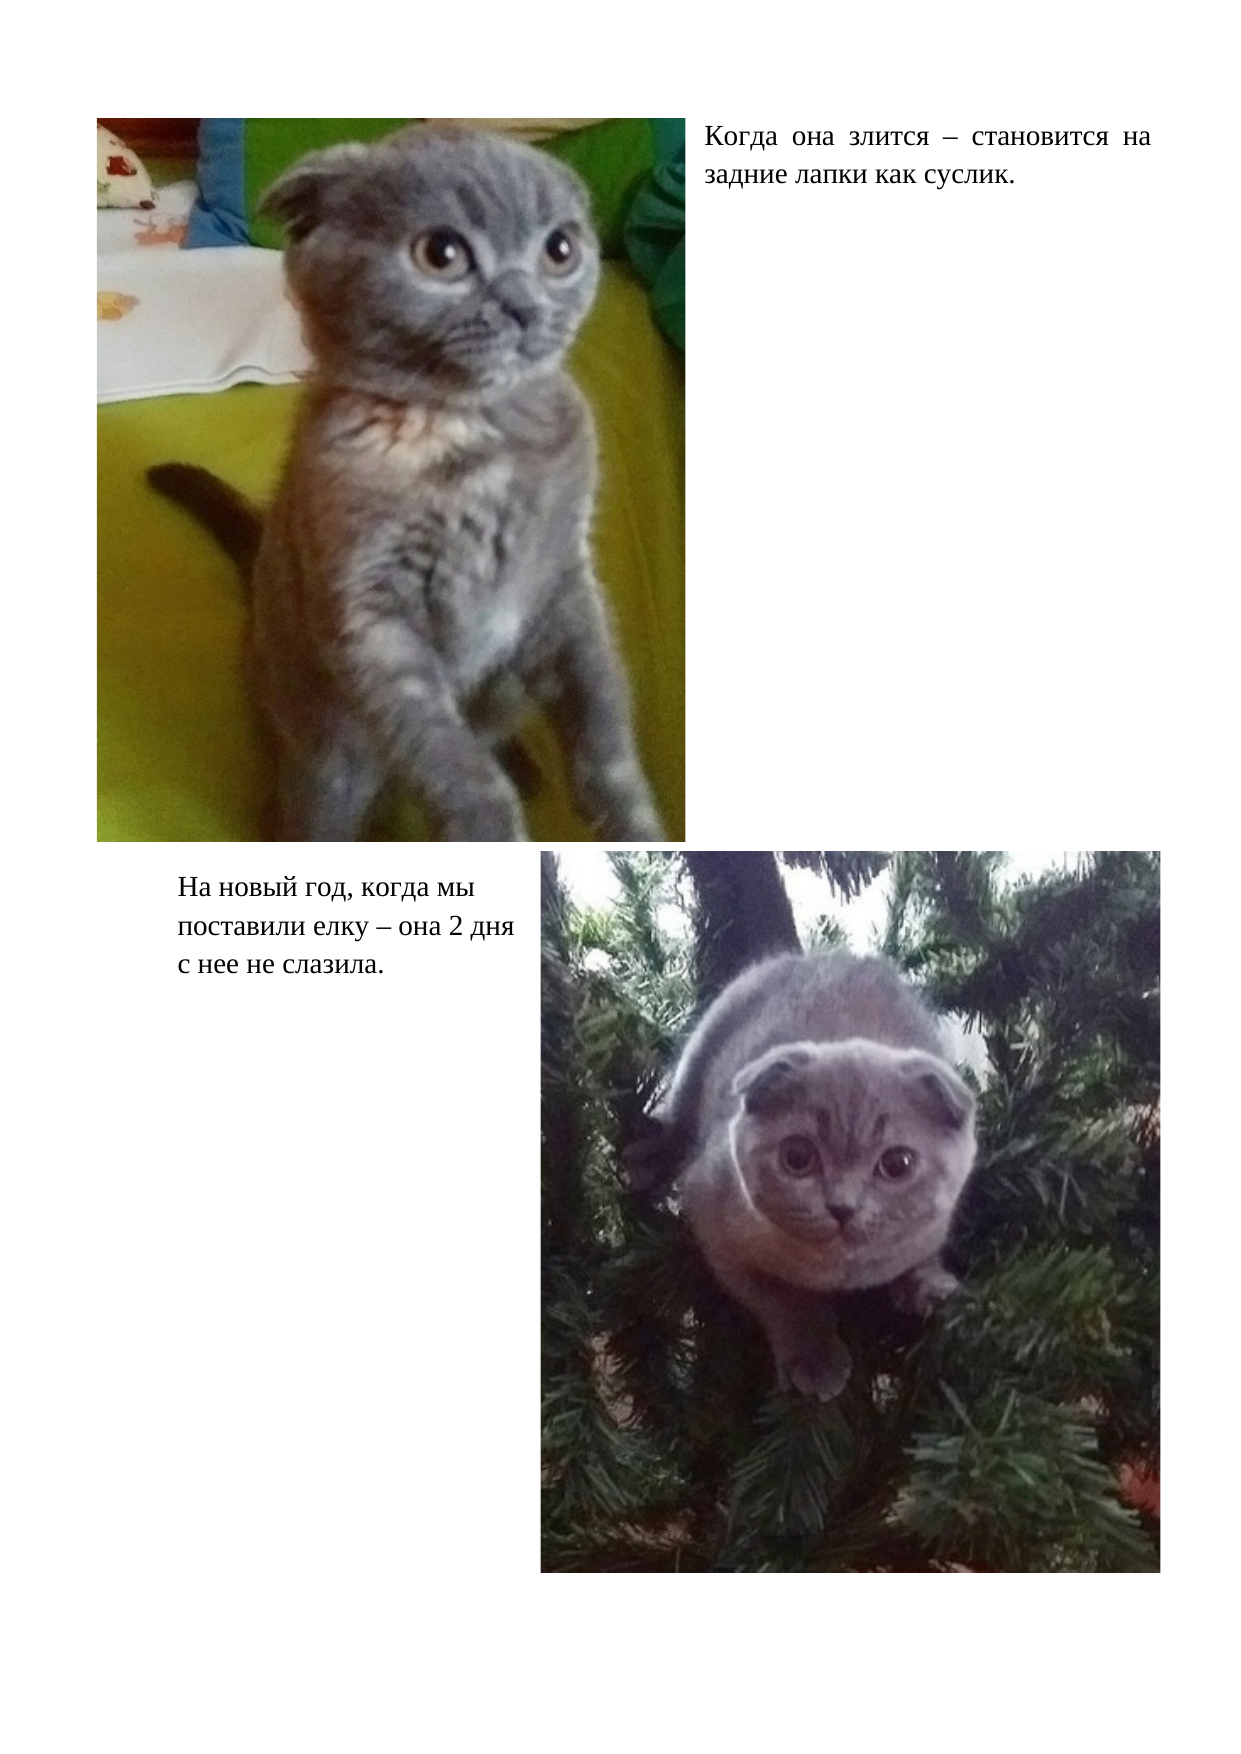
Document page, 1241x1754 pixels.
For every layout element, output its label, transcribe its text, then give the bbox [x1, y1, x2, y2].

picture [540, 851, 1161, 1573]
text На новый год, когда мы поставили елку – она 2 дня с нее не слазила. [177, 869, 1152, 980]
text Когда она злится – становится на задние лапки как суслик. [686, 118, 1152, 190]
picture [96, 118, 686, 842]
